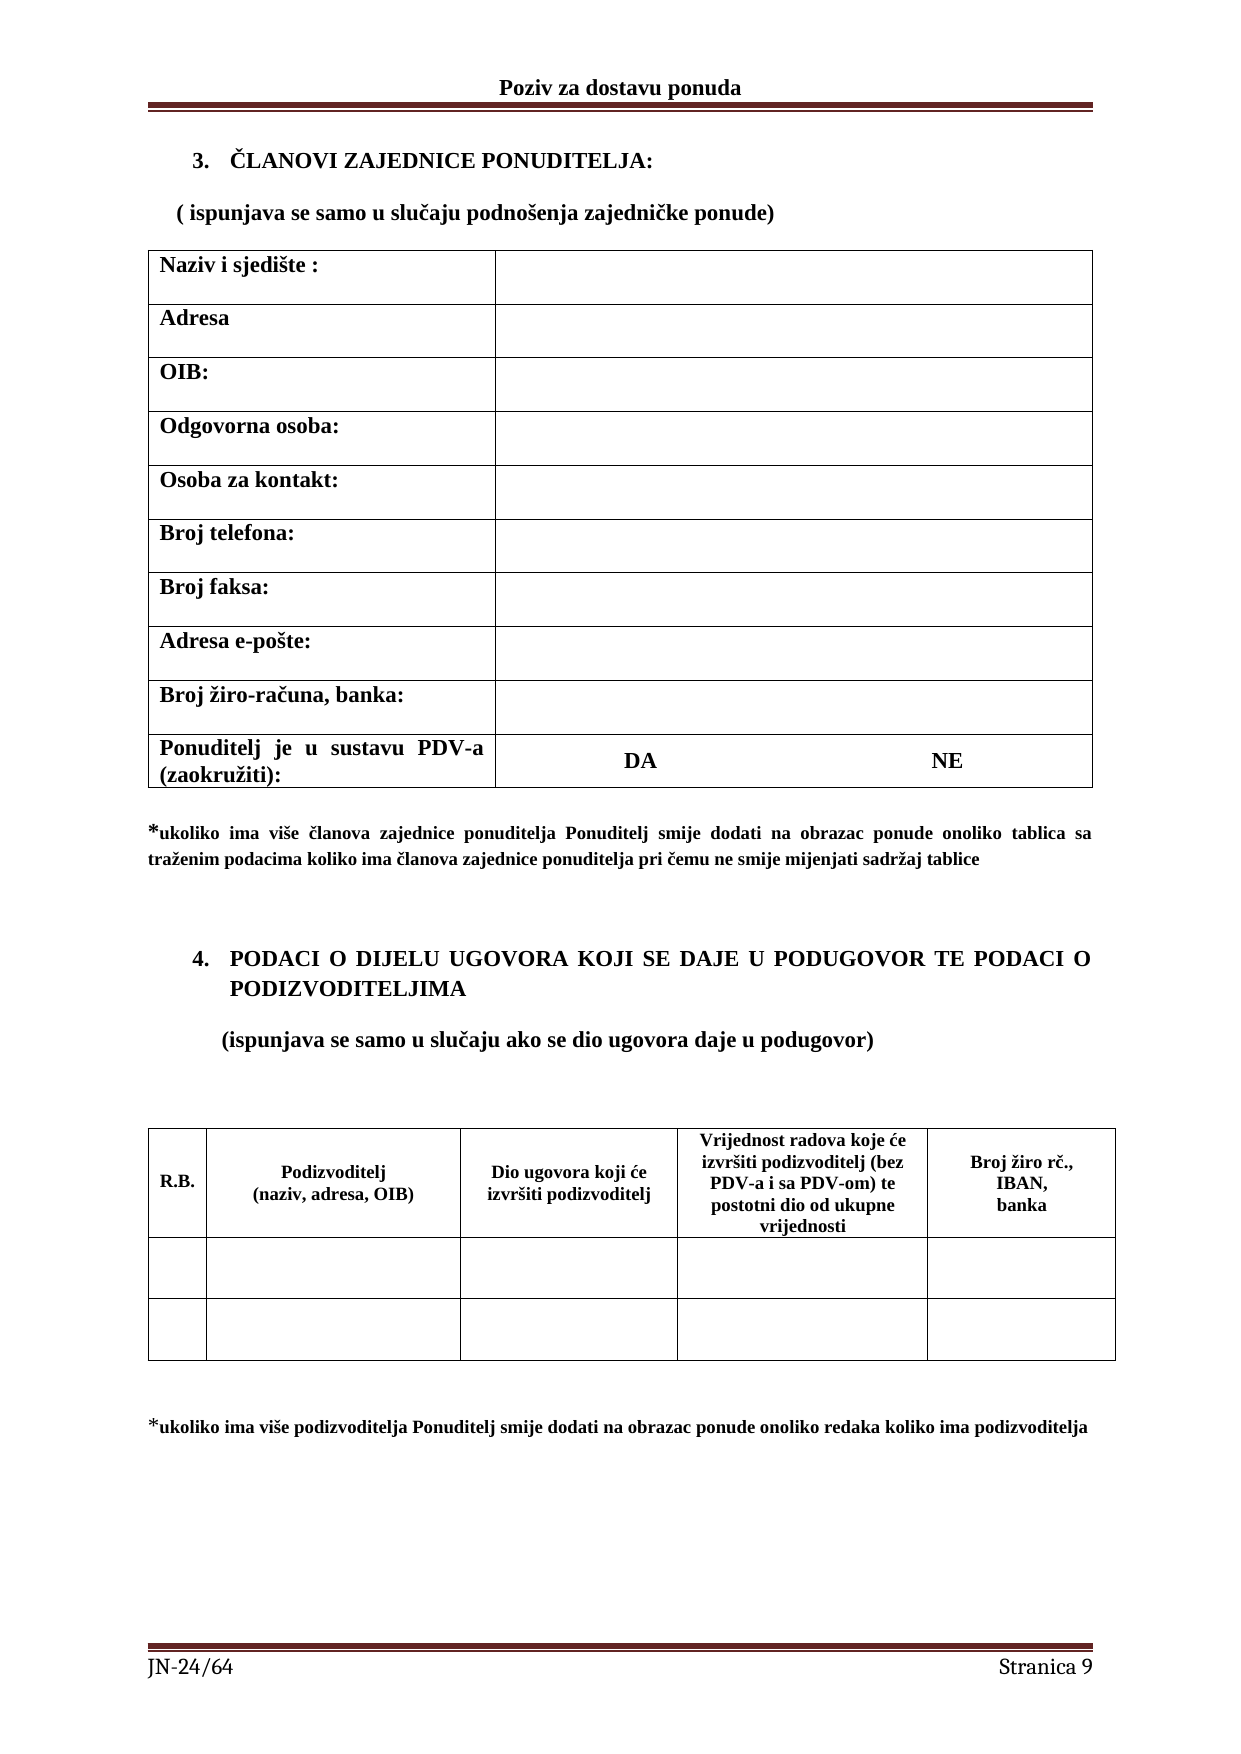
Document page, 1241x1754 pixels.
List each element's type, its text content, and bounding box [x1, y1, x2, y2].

table_cell Ponuditelj je u sustavu PDV-a (zaokružiti): [149, 735, 495, 787]
list PODACI O DIJELU UGOVORA KOJI SE DAJE U PODUGOVOR TE PODACI O PODIZVODITELJIMA [192, 945, 1093, 1001]
table_cell [461, 1299, 677, 1359]
table_cell Broj žiro-računa, banka: [149, 681, 495, 733]
table_cell [496, 681, 1092, 733]
table_cell DA NE [496, 735, 1092, 787]
text *ukoliko ima više članova zajednice ponuditelja Ponuditelj smije dodati na obrazac ponude onoliko tablica sa traženim podacima koliko ima članova zajednice ponuditelja pri čemu ne smije mijenjati sadržaj tablice [148, 818, 1093, 869]
table_header Vrijednost radova koje će izvršiti podizvoditelj (bez PDV-a i sa PDV-om) te postotni dio od ukupne vrijednosti [678, 1129, 927, 1237]
text (ispunjava se samo u slučaju ako se dio ugovora daje u podugovor) [148, 1026, 1093, 1052]
table_header Podizvoditelj (naziv, adresa, OIB) [207, 1129, 460, 1237]
table_cell [207, 1299, 460, 1359]
table_cell [149, 1238, 206, 1298]
table_cell [496, 573, 1092, 626]
text *ukoliko ima više podizvoditelja Ponuditelj smije dodati na obrazac ponude onoliko redaka koliko ima podizvoditelja [148, 1412, 1093, 1438]
text ( ispunjava se samo u slučaju podnošenja zajedničke ponude) [148, 199, 1093, 225]
table_cell [149, 1299, 206, 1359]
table_cell [207, 1238, 460, 1298]
table_cell Osoba za kontakt: [149, 466, 495, 518]
table_cell [461, 1238, 677, 1298]
table_cell [496, 466, 1092, 518]
table_cell [496, 305, 1092, 357]
table_cell OIB: [149, 358, 495, 411]
table_cell [496, 412, 1092, 465]
table_cell [496, 520, 1092, 572]
table_header [496, 251, 1092, 303]
table_header Naziv i sjedište : [149, 251, 495, 303]
table_cell [678, 1299, 927, 1359]
table_header Dio ugovora koji će izvršiti podizvoditelj [461, 1129, 677, 1237]
table_header R.B. [149, 1129, 206, 1237]
list ČLANOVI ZAJEDNICE PONUDITELJA: [192, 148, 1093, 174]
table_cell Adresa e-pošte: [149, 627, 495, 680]
table_cell Broj faksa: [149, 573, 495, 626]
table_header Broj žiro rč., IBAN, banka [928, 1129, 1115, 1237]
table_cell Odgovorna osoba: [149, 412, 495, 465]
table_cell [928, 1238, 1115, 1298]
table_cell Adresa [149, 305, 495, 357]
table_cell [928, 1299, 1115, 1359]
table_cell [496, 358, 1092, 411]
table_cell [678, 1238, 927, 1298]
table_cell [496, 627, 1092, 680]
table_cell Broj telefona: [149, 520, 495, 572]
